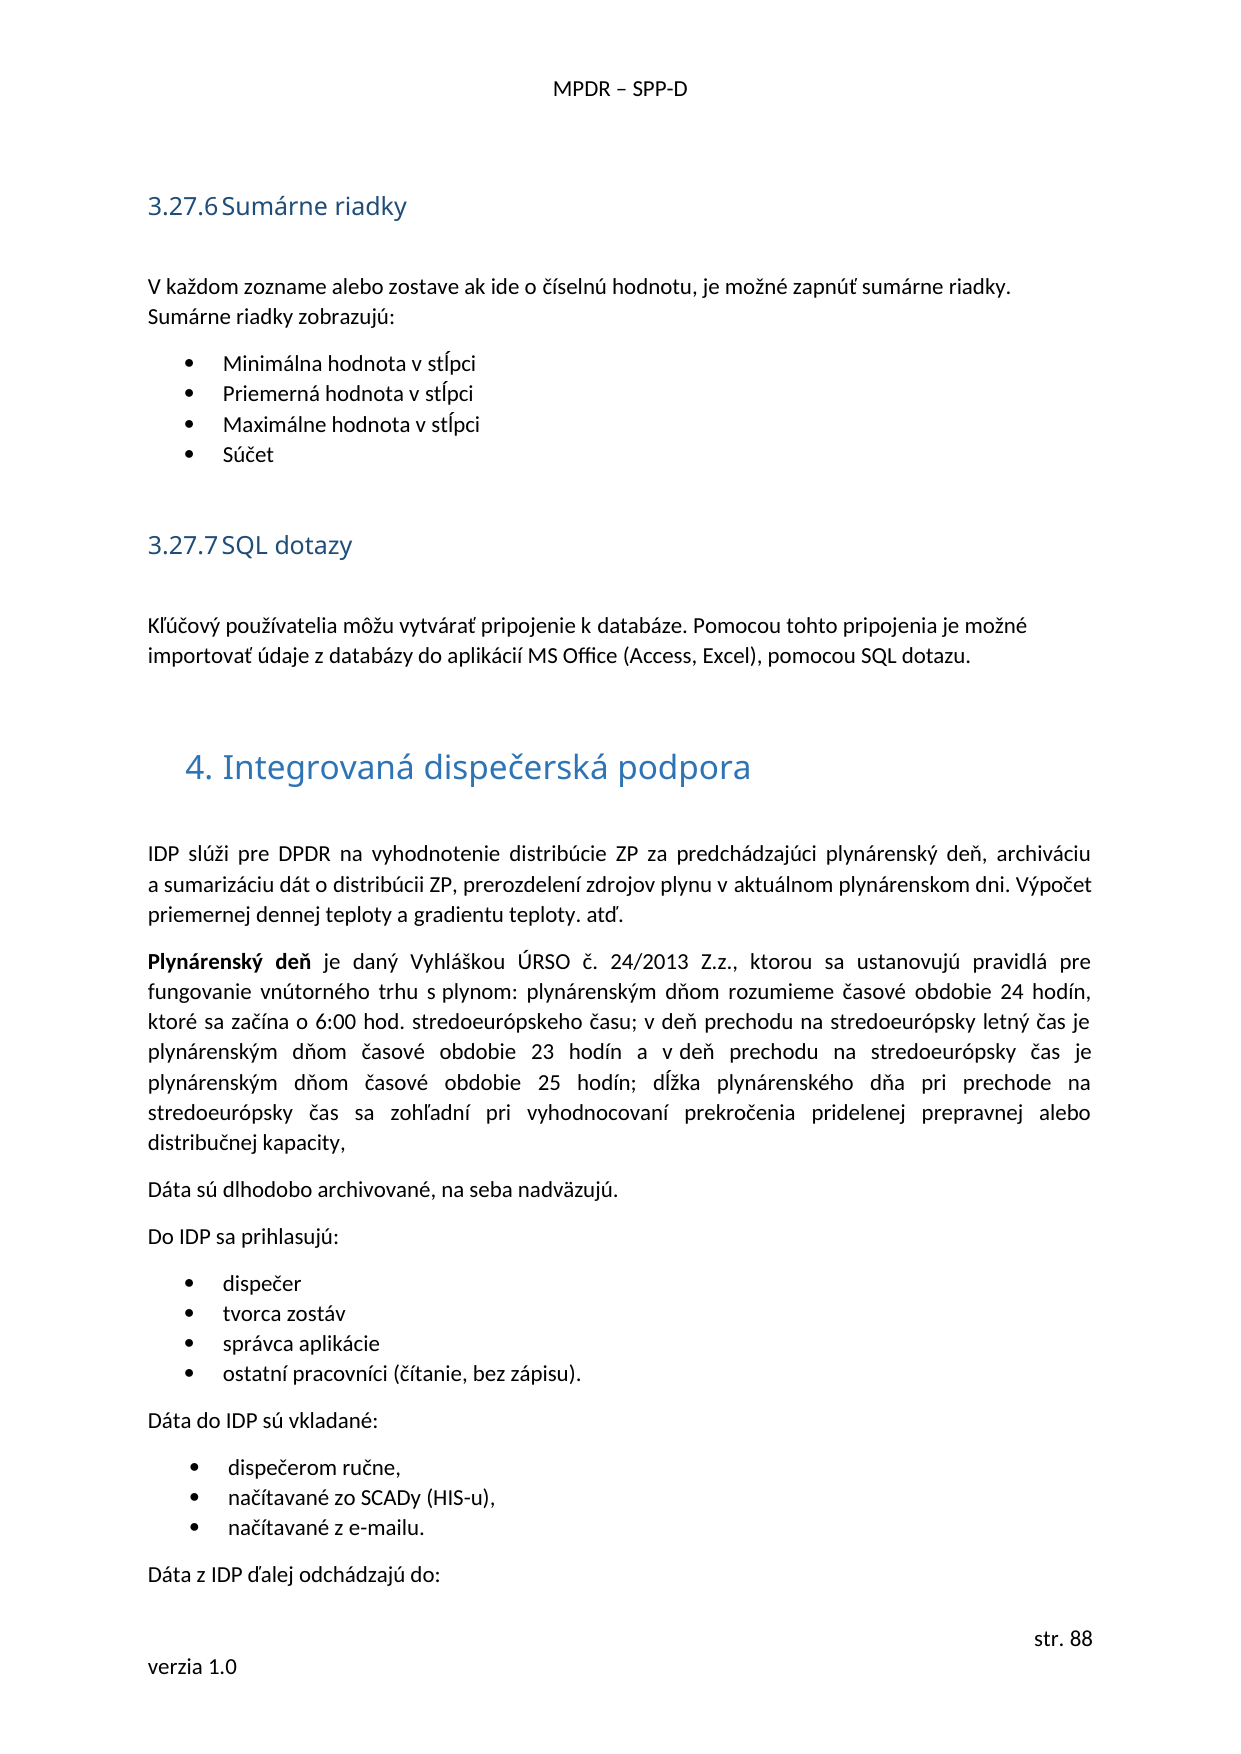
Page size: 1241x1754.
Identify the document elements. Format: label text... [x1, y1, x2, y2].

text Dáta z IDP ďalej odchádzajú do: [148, 1560, 1093, 1588]
list Súčet [185, 440, 1093, 468]
subtitle Integrovaná dispečerská podpora [185, 744, 1093, 789]
text Plynárenský deň je daný Vyhláškou ÚRSO č. 24/2013 Z.z., ktorou sa ustanovujú pravidlá pre fungovanie vnútorného trhu s plynom: plynárenským dňom rozumieme časové obdobie 24 hodín, ktoré sa začína o 6:00 hod. stredoeurópskeho času; v deň prechodu na stredoeurópsky letný čas je plynárenským dňom časové obdobie 23 hodín a v deň prechodu na stredoeurópsky čas je plynárenským dňom časové obdobie 25 hodín; dĺžka plynárenského dňa pri prechode na stredoeurópsky čas sa zohľadní pri vyhodnocovaní prekročenia pridelenej prepravnej alebo distribučnej kapacity, [148, 947, 1093, 1156]
list Priemerná hodnota v stĺpci [185, 379, 1093, 407]
list načítavané zo SCADy (HIS-u), [190, 1483, 1093, 1511]
list dispečerom ručne, [190, 1453, 1093, 1481]
list dispečer [185, 1269, 1093, 1297]
list Maximálne hodnota v stĺpci [185, 410, 1093, 438]
text Dáta sú dlhodobo archivované, na seba nadväzujú. [148, 1175, 1093, 1203]
text V každom zozname alebo zostave ak ide o číselnú hodnotu, je možné zapnúť sumárne riadky. Sumárne riadky zobrazujú: [148, 272, 1093, 330]
text Dáta do IDP sú vkladané: [148, 1406, 1093, 1434]
subtitle 3.27.7 SQL dotazy [148, 528, 1093, 562]
text Kľúčový používatelia môžu vytvárať pripojenie k databáze. Pomocou tohto pripojenia je možné importovať údaje z databázy do aplikácií MS Office (Access, Excel), pomocou SQL dotazu. [148, 611, 1093, 669]
text Do IDP sa prihlasujú: [148, 1222, 1093, 1250]
list tvorca zostáv [185, 1299, 1093, 1327]
list Minimálna hodnota v stĺpci [185, 349, 1093, 377]
list ostatní pracovníci (čítanie, bez zápisu). [185, 1359, 1093, 1387]
list načítavané z e-mailu. [190, 1513, 1093, 1541]
list správca aplikácie [185, 1329, 1093, 1357]
subtitle 3.27.6 Sumárne riadky [148, 188, 1093, 223]
text IDP slúži pre DPDR na vyhodnotenie distribúcie ZP za predchádzajúci plynárenský deň, archiváciu a sumarizáciu dát o distribúcii ZP, prerozdelení zdrojov plynu v aktuálnom plynárenskom dni. Výpočet priemernej dennej teploty a gradientu teploty. atď. [148, 839, 1093, 928]
